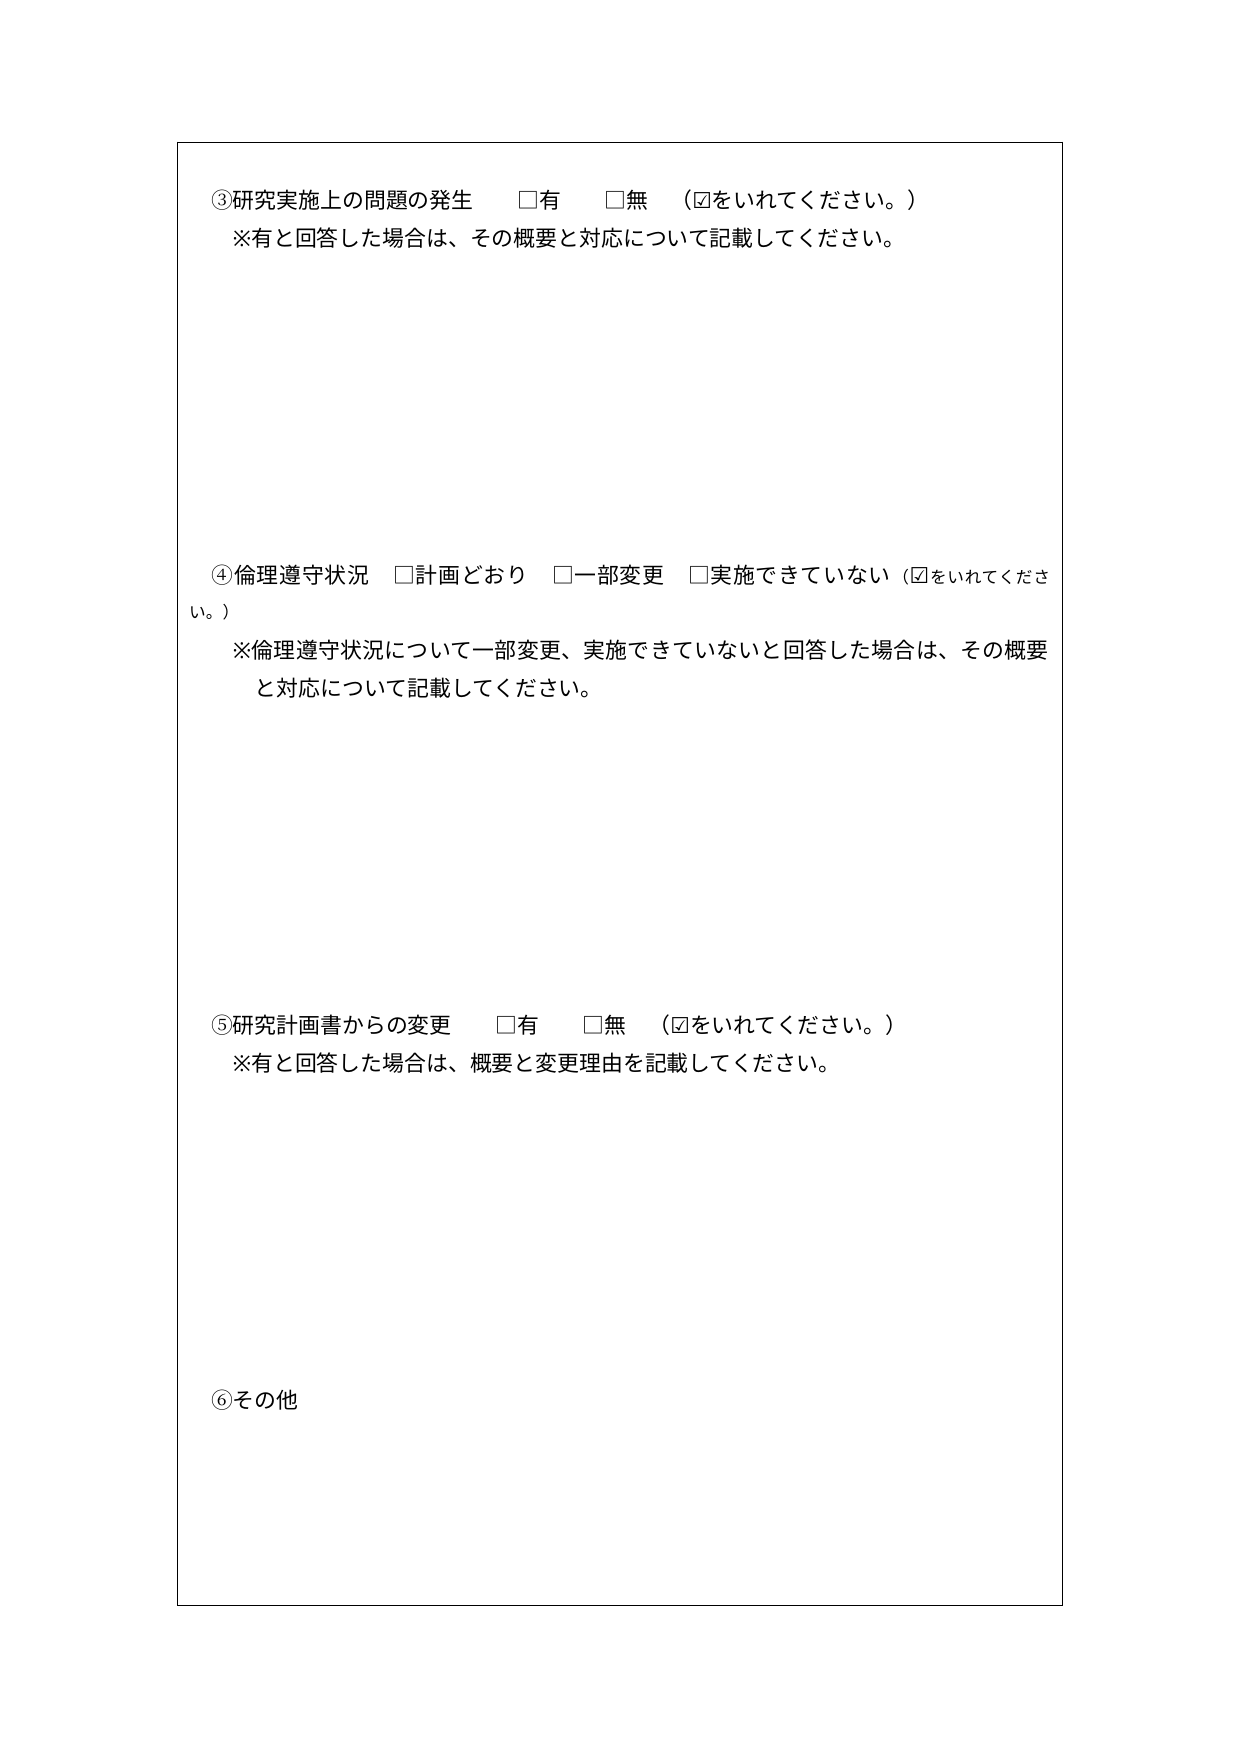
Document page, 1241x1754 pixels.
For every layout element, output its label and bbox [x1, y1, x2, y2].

table_cell [178, 143, 1062, 1605]
